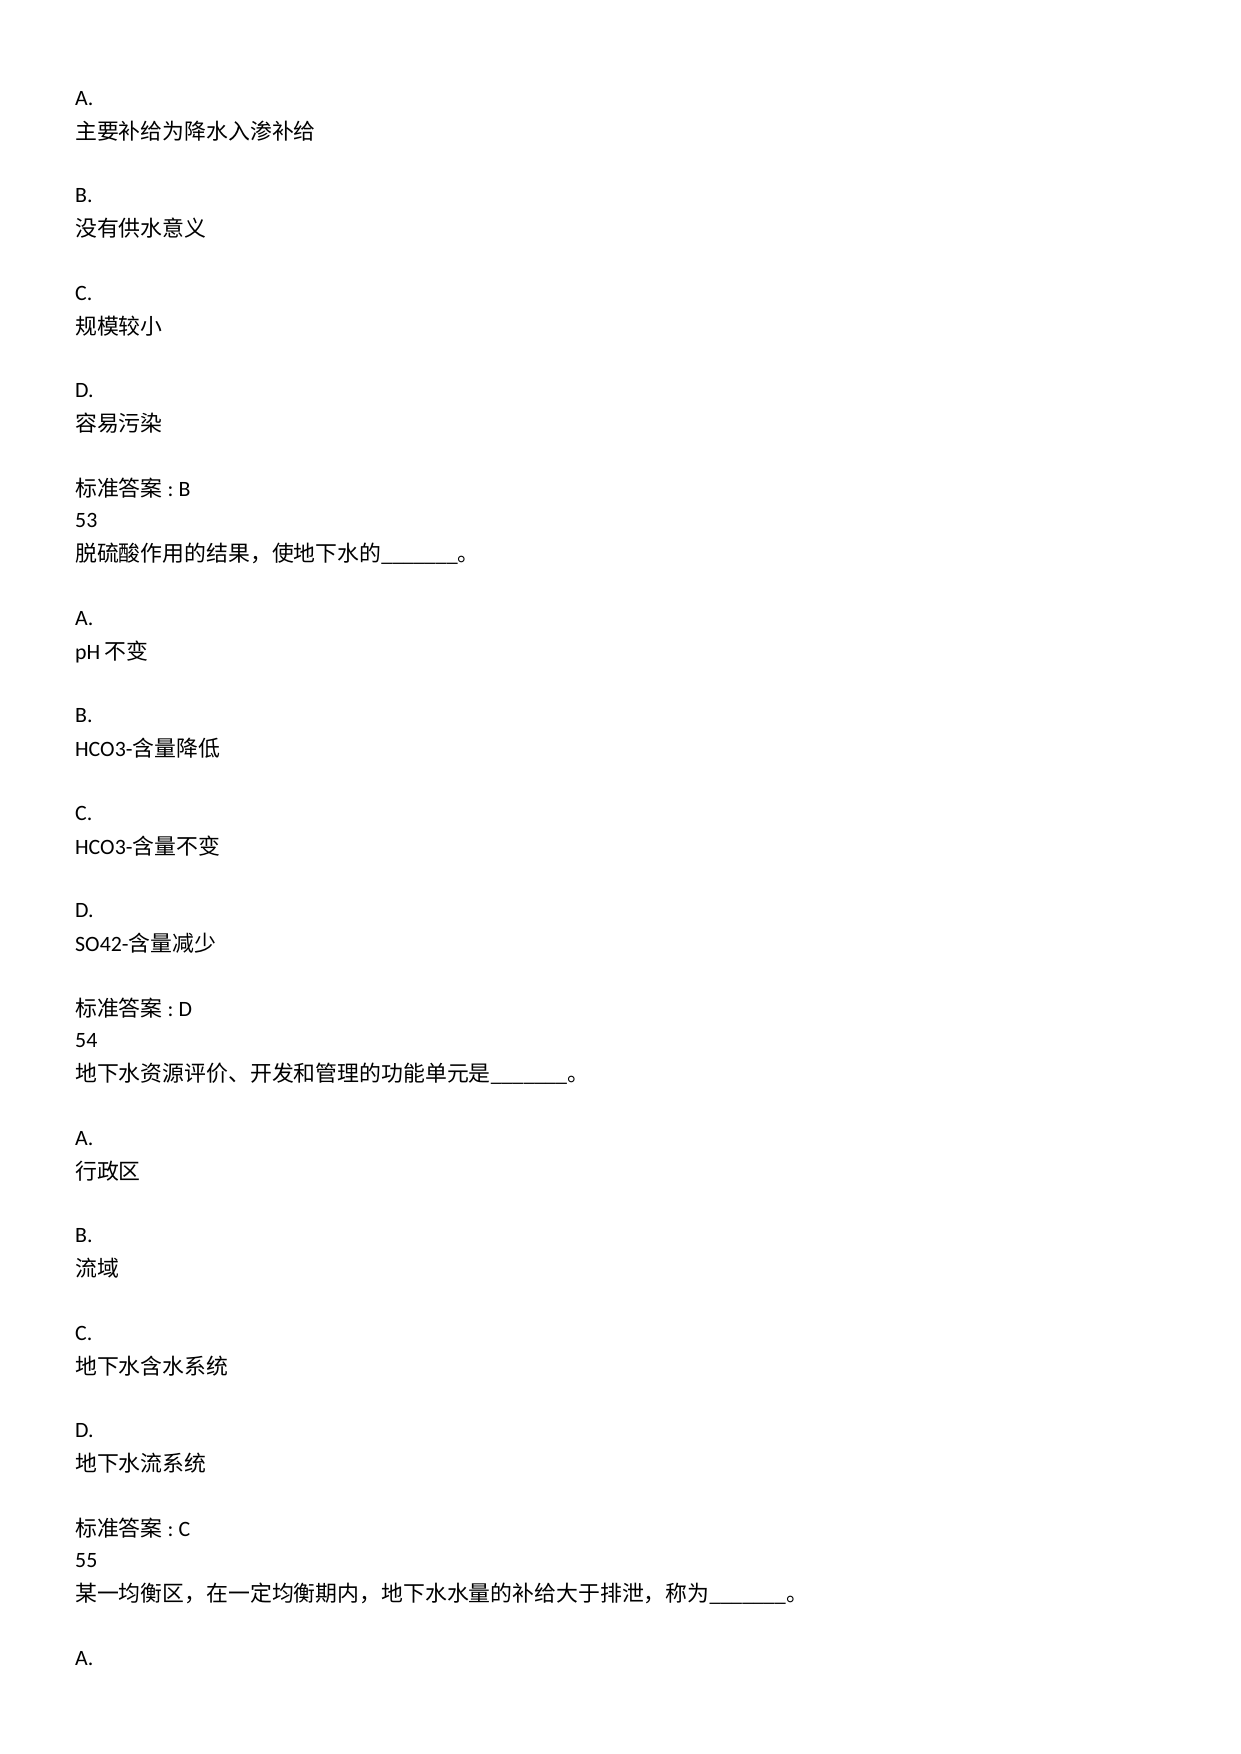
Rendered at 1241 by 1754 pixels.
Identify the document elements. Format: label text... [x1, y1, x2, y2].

text pH不变 [75, 633, 1165, 666]
text B. [75, 178, 1165, 211]
text HCO3-含量不变 [75, 828, 1165, 861]
text 没有供水意义 [75, 211, 1165, 243]
text 地下水流系统 [75, 1446, 1165, 1478]
text 规模较小 [75, 308, 1165, 341]
text 容易污染 [75, 406, 1165, 438]
text D. [75, 1413, 1165, 1446]
text 标准答案 : B [75, 471, 1165, 503]
text 脱硫酸作用的结果，使地下水的_______。 [75, 536, 1165, 568]
text D. [75, 373, 1165, 406]
text C. [75, 796, 1165, 828]
text D. [75, 893, 1165, 926]
text C. [75, 276, 1165, 308]
text 53 [75, 503, 1165, 536]
text SO42-含量减少 [75, 926, 1165, 958]
text B. [75, 698, 1165, 731]
text HCO3-含量降低 [75, 731, 1165, 763]
text C. [75, 1316, 1165, 1348]
text 地下水含水系统 [75, 1348, 1165, 1381]
text 地下水资源评价、开发和管理的功能单元是_______。 [75, 1056, 1165, 1088]
text 主要补给为降水入渗补给 [75, 113, 1165, 146]
text 55 [75, 1543, 1165, 1576]
text A. [75, 601, 1165, 633]
text B. [75, 1218, 1165, 1251]
text 流域 [75, 1251, 1165, 1283]
text 标准答案 : D [75, 991, 1165, 1023]
text A. [75, 1121, 1165, 1153]
text 标准答案 : C [75, 1511, 1165, 1543]
text A. [75, 1641, 1165, 1673]
text 某一均衡区，在一定均衡期内，地下水水量的补给大于排泄，称为_______。 [75, 1576, 1165, 1608]
text 54 [75, 1023, 1165, 1056]
text A. [75, 81, 1165, 113]
text 行政区 [75, 1153, 1165, 1186]
